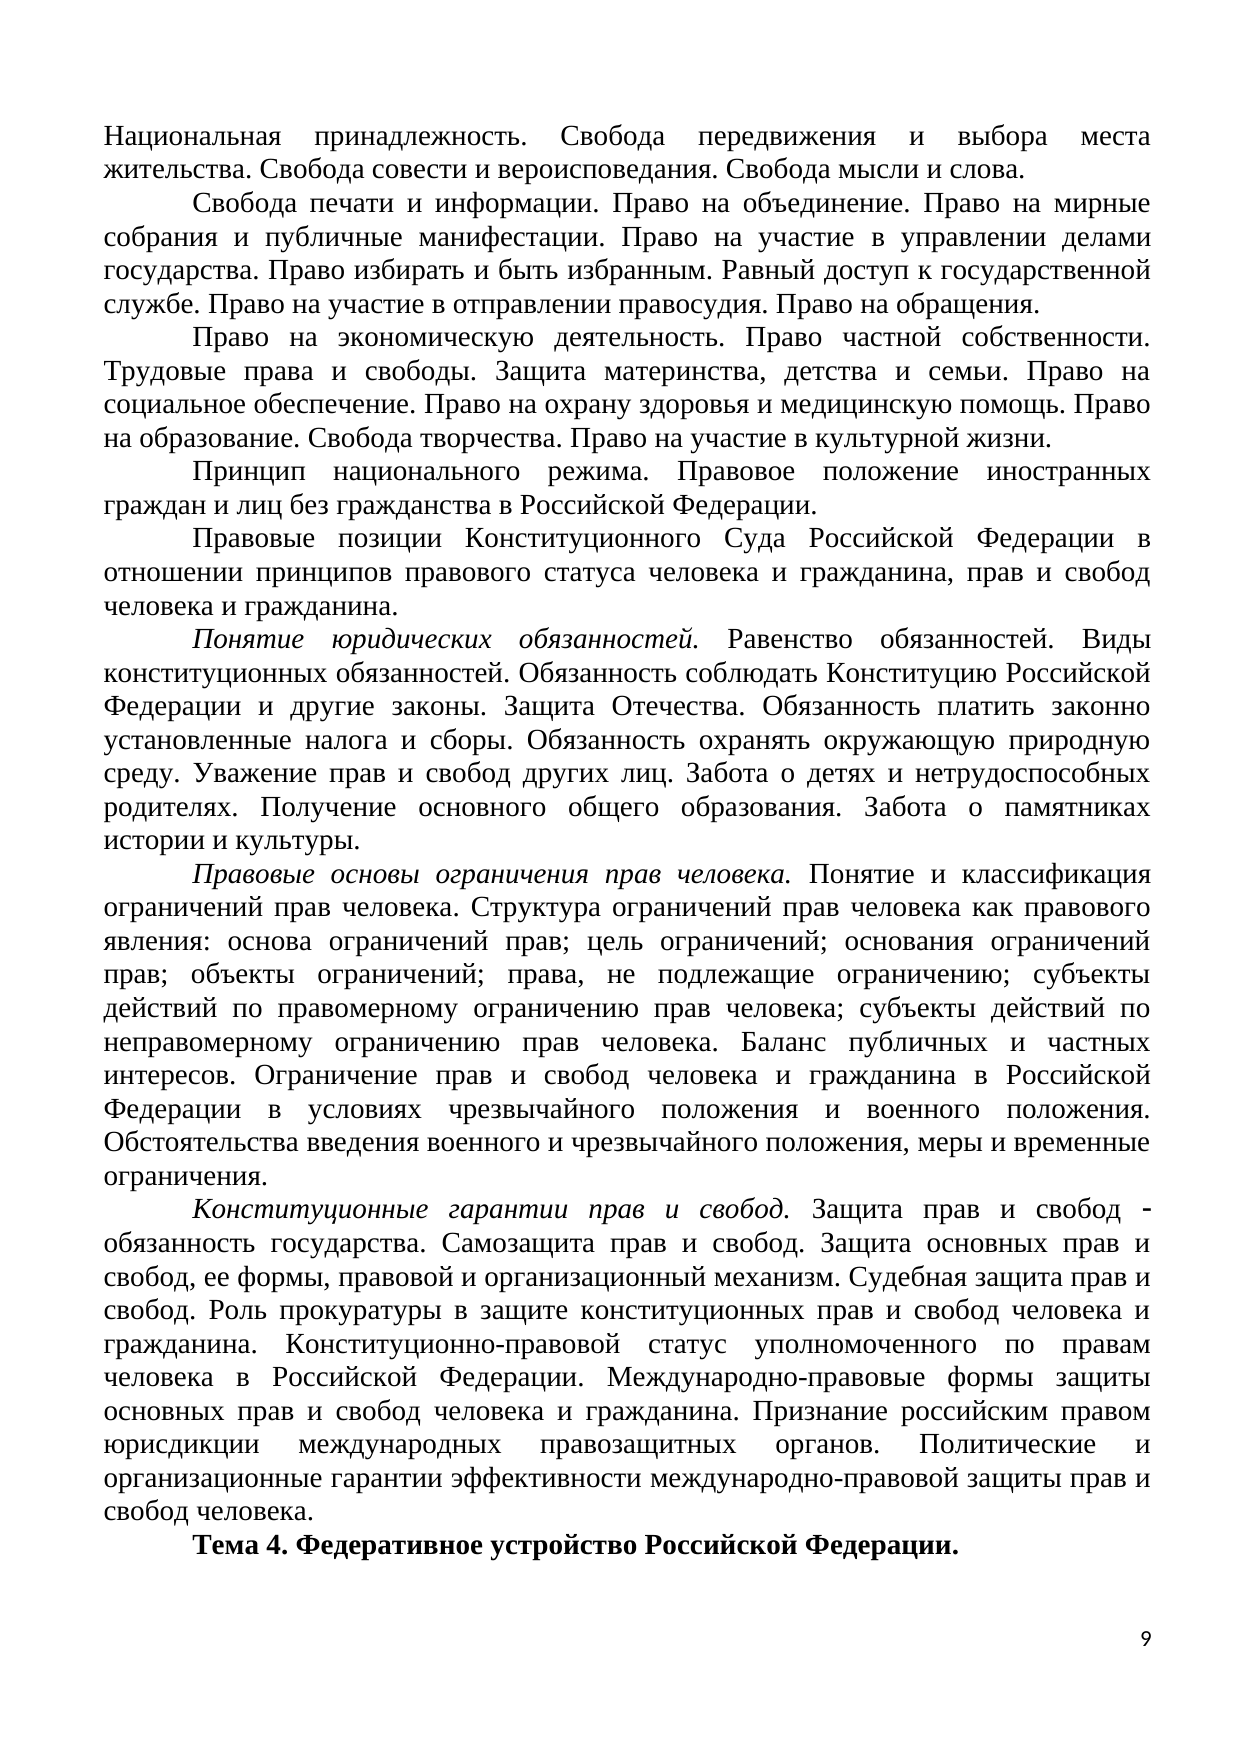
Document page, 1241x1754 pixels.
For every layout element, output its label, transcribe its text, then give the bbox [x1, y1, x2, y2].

text Правовые позиции Конституционного Суда Российской Федерации в отношении принципов правового статуса человека и гражданина, прав и свобод человека и гражданина. [103, 521, 1152, 621]
text Свобода печати и информации. Право на объединение. Право на мирные собрания и публичные манифестации. Право на участие в управлении делами государства. Право избирать и быть избранным. Равный доступ к государственной службе. Право на участие в отправлении правосудия. Право на обращения. [103, 185, 1152, 319]
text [103, 118, 1152, 185]
text Конституционные гарантии прав и свобод. Защита прав и свобод обязанность государства. Самозащита прав и свобод. Защита основных прав и свобод, ее формы, правовой и организационный механизм. Судебная защита прав и свобод. Роль прокуратуры в защите конституционных прав и свобод человека и гражданина. Конституционно-правовой статус уполномоченного по правам человека в Российской Федерации. Международно-правовые формы защиты основных прав и свобод человека и гражданина. Признание российским правом юрисдикции международных правозащитных органов. Политические и организационные гарантии эффективности международно-правовой защиты прав и свобод человека. [103, 1191, 1152, 1527]
text Понятие юридических обязанностей. Равенство обязанностей. Виды конституционных обязанностей. Обязанность соблюдать Конституцию Российской Федерации и другие законы. Защита Отечества. Обязанность платить законно установленные налога и сборы. Обязанность охранять окружающую природную среду. Уважение прав и свобод других лиц. Забота о детях и нетрудоспособных родителях. Получение основного общего образования. Забота о памятниках истории и культуры. [103, 621, 1152, 856]
text Правовые основы ограничения прав человека. Понятие и классификация ограничений прав человека. Структура ограничений прав человека как правового явления: основа ограничений прав; цель ограничений; основания ограничений прав; объекты ограничений; права, не подлежащие ограничению; субъекты действий по правомерному ограничению прав человека; субъекты действий по неправомерному ограничению прав человека. Баланс публичных и частных интересов. Ограничение прав и свобод человека и гражданина в Российской Федерации в условиях чрезвычайного положения и военного положения. Обстоятельства введения военного и чрезвычайного положения, меры и временные ограничения. [103, 856, 1152, 1191]
text Принцип национального режима. Правовое положение иностранных граждан и лиц без гражданства в Российской Федерации. [103, 453, 1152, 521]
text Право на экономическую деятельность. Право частной собственности. Трудовые права и свободы. Защита материнства, детства и семьи. Право на социальное обеспечение. Право на охрану здоровья и медицинскую помощь. Право на образование. Свобода творчества. Право на участие в культурной жизни. [103, 319, 1152, 453]
text Тема 4. Федеративное устройство Российской Федерации. [103, 1527, 1152, 1561]
